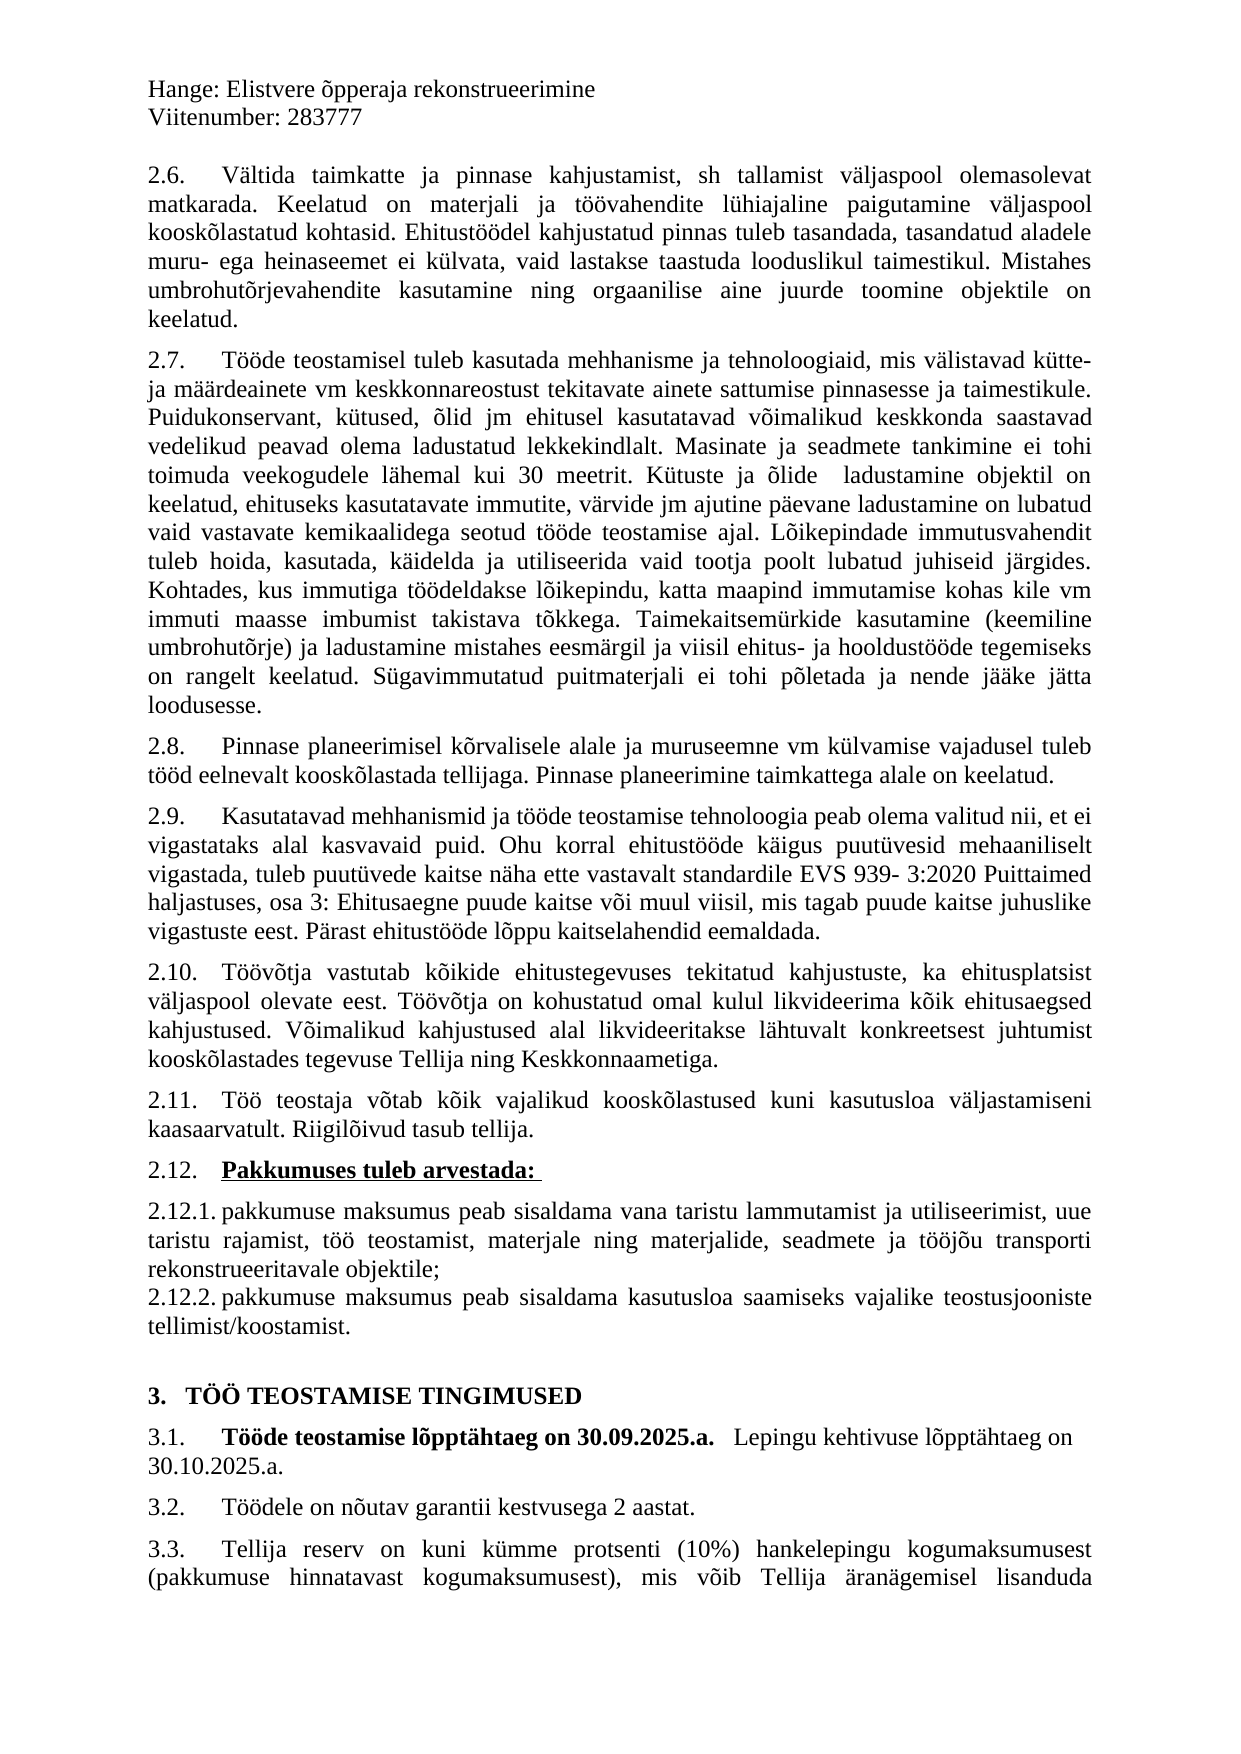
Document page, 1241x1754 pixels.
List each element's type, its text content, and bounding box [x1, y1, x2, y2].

list Kasutatavad mehhanismid ja tööde teostamise tehnoloogia peab olema valitud nii, et ei vigastataks alal kasvavaid puid. Ohu korral ehitustööde käigus puutüvesid mehaaniliselt vigastada, tuleb puutüvede kaitse näha ette vastavalt standardile EVS 939- 3:2020 Puittaimed haljastuses, osa 3: Ehitusaegne puude kaitse või muul viisil, mis tagab puude kaitse juhuslike vigastuste eest. Pärast ehitustööde lõppu kaitselahendid eemaldada. [148, 801, 1093, 945]
list pakkumuse maksumus peab sisaldama vana taristu lammutamist ja utiliseerimist, uue taristu rajamist, töö teostamist, materjale ning materjalide, seadmete ja tööjõu transporti rekonstrueeritavale objektile; [148, 1196, 1093, 1282]
list Tööde teostamisel tuleb kasutada mehhanisme ja tehnoloogiaid, mis välistavad kütte- ja määrdeainete vm keskkonnareostust tekitavate ainete sattumise pinnasesse ja taimestikule. Puidukonservant, kütused, õlid jm ehitusel kasutatavad võimalikud keskkonda saastavad vedelikud peavad olema ladustatud lekkekindlalt. Masinate ja seadmete tankimine ei tohi toimuda veekogudele lähemal kui 30 meetrit. Kütuste ja õlide ladustamine objektil on keelatud, ehituseks kasutatavate immutite, värvide jm ajutine päevane ladustamine on lubatud vaid vastavate kemikaalidega seotud tööde teostamise ajal. Lõikepindade immutusvahendit tuleb hoida, kasutada, käidelda ja utiliseerida vaid tootja poolt lubatud juhiseid järgides. Kohtades, kus immutiga töödeldakse lõikepindu, katta maapind immutamise kohas kile vm immuti maasse imbumist takistava tõkkega. Taimekaitsemürkide kasutamine (keemiline umbrohutõrje) ja ladustamine mistahes eesmärgil ja viisil ehitus- ja hooldustööde tegemiseks on rangelt keelatud. Sügavimmutatud puitmaterjali ei tohi põletada ja nende jääke jätta loodusesse. [148, 345, 1093, 719]
list Töövõtja vastutab kõikide ehitustegevuses tekitatud kahjustuste, ka ehitusplatsist väljaspool olevate eest. Töövõtja on kohustatud omal kulul likvideerima kõik ehitusaegsed kahjustused. Võimalikud kahjustused alal likvideeritakse lähtuvalt konkreetsest juhtumist kooskõlastades tegevuse Tellija ning Keskkonnaametiga. [148, 957, 1093, 1072]
list Tööde teostamise lõpptähtaeg on 30.09.2025.a. Lepingu kehtivuse lõpptähtaeg on 30.10.2025.a. [148, 1422, 1093, 1480]
list Pakkumuses tuleb arvestada: [148, 1155, 1093, 1184]
list TÖÖ TEOSTAMISE TINGIMUSED [148, 1381, 1093, 1410]
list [148, 1534, 1093, 1591]
list pakkumuse maksumus peab sisaldama kasutusloa saamiseks vajalike teostusjooniste tellimist/koostamist. [148, 1282, 1093, 1340]
list Vältida taimkatte ja pinnase kahjustamist, sh tallamist väljaspool olemasolevat matkarada. Keelatud on materjali ja töövahendite lühiajaline paigutamine väljaspool kooskõlastatud kohtasid. Ehitustöödel kahjustatud pinnas tuleb tasandada, tasandatud aladele muru- ega heinaseemet ei külvata, vaid lastakse taastuda looduslikul taimestikul. Mistahes umbrohutõrjevahendite kasutamine ning orgaanilise aine juurde toomine objektile on keelatud. [148, 160, 1093, 332]
list Töö teostaja võtab kõik vajalikud kooskõlastused kuni kasutusloa väljastamiseni kaasaarvatult. Riigilõivud tasub tellija. [148, 1085, 1093, 1142]
list Pinnase planeerimisel kõrvalisele alale ja muruseemne vm külvamise vajadusel tuleb tööd eelnevalt kooskõlastada tellijaga. Pinnase planeerimine taimkattega alale on keelatud. [148, 731, 1093, 789]
list Töödele on nõutav garantii kestvusega 2 aastat. [148, 1492, 1093, 1521]
